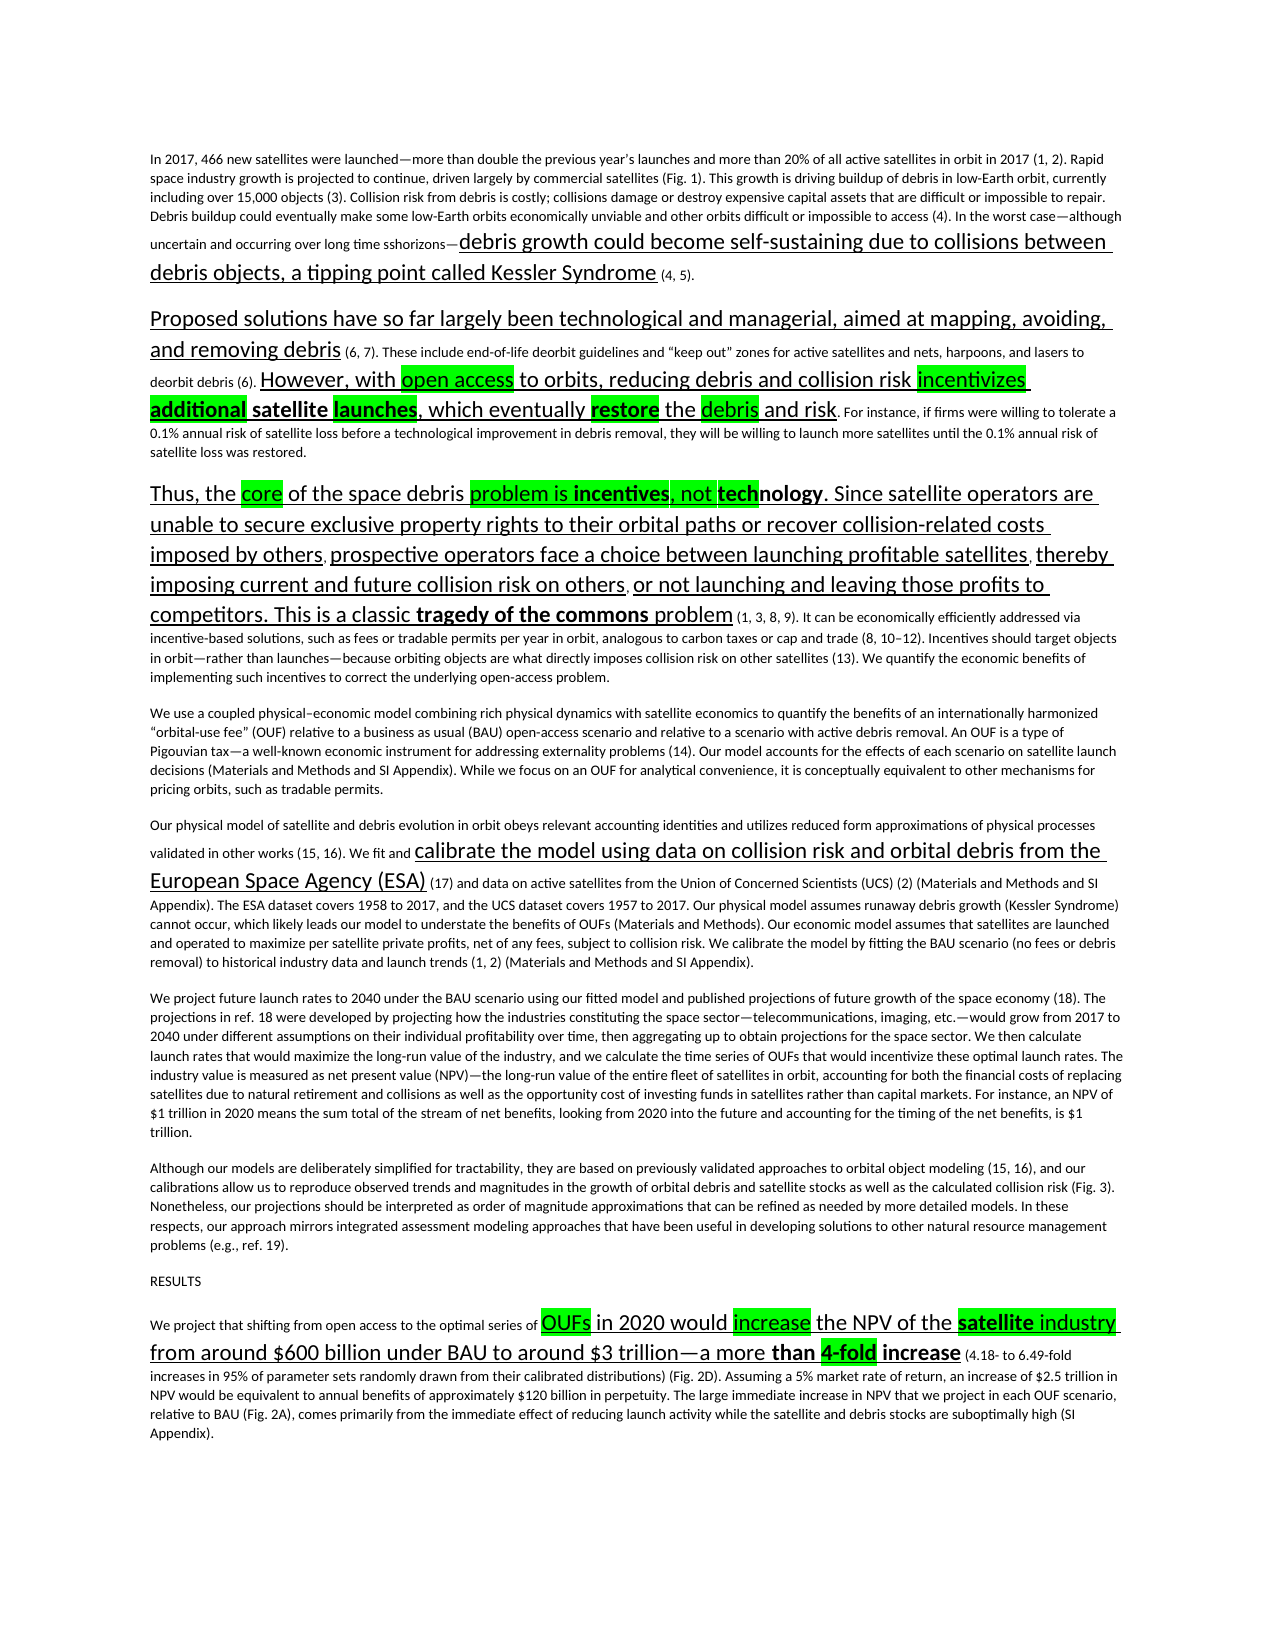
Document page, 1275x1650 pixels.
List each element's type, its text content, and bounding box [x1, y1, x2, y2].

text We project that shifting from open access to the optimal series of OUFs in 2020 would increase the NPV of the satellite industry from around $600 billion under BAU to around $3 trillion—a more than 4-fold increase (4.18- to 6.49-fold increases in 95% of parameter sets randomly drawn from their calibrated distributions) (Fig. 2D). Assuming a 5% market rate of return, an increase of $2.5 trillion in NPV would be equivalent to annual benefits of approximately $120 billion in perpetuity. The large immediate increase in NPV that we project in each OUF scenario, relative to BAU (Fig. 2A), comes primarily from the immediate effect of reducing launch activity while the satellite and debris stocks are suboptimally high (SI Appendix). [150, 1308, 1125, 1443]
text Our physical model of satellite and debris evolution in orbit obeys relevant accounting identities and utilizes reduced form approximations of physical processes validated in other works (15, 16). We fit and calibrate the model using data on collision risk and orbital debris from the European Space Agency (ESA) (17) and data on active satellites from the Union of Concerned Scientists (UCS) (2) (Materials and Methods and SI Appendix). The ESA dataset covers 1958 to 2017, and the UCS dataset covers 1957 to 2017. Our physical model assumes runaway debris growth (Kessler Syndrome) cannot occur, which likely leads our model to understate the benefits of OUFs (Materials and Methods). Our economic model assumes that satellites are launched and operated to maximize per satellite private profits, net of any fees, subject to collision risk. We calibrate the model by fitting the BAU scenario (no fees or debris removal) to historical industry data and launch trends (1, 2) (Materials and Methods and SI Appendix). [150, 816, 1125, 971]
text Proposed solutions have so far largely been technological and managerial, aimed at mapping, avoiding, and removing debris (6, 7). These include end-of-life deorbit guidelines and “keep out” zones for active satellites and nets, harpoons, and lasers to deorbit debris (6). However, with open access to orbits, reducing debris and collision risk incentivizes additional satellite launches, which eventually restore the debris and risk. For instance, if firms were willing to tolerate a 0.1% annual risk of satellite loss before a technological improvement in debris removal, they will be willing to launch more satellites until the 0.1% annual risk of satellite loss was restored. [150, 304, 1125, 462]
text Thus, the core of the space debris problem is incentives, not technology. Since satellite operators are unable to secure exclusive property rights to their orbital paths or recover collision-related costs imposed by others, prospective operators face a choice between launching profitable satellites, thereby imposing current and future collision risk on others, or not launching and leaving those profits to competitors. This is a classic tragedy of the commons problem (1, 3, 8, 9). It can be economically efficiently addressed via incentive-based solutions, such as fees or tradable permits per year in orbit, analogous to carbon taxes or cap and trade (8, 10–12). Incentives should target objects in orbit—rather than launches—because orbiting objects are what directly imposes collision risk on other satellites (13). We quantify the economic benefits of implementing such incentives to correct the underlying open-access problem. [150, 479, 1125, 686]
text Although our models are deliberately simplified for tractability, they are based on previously validated approaches to orbital object modeling (15, 16), and our calibrations allow us to reproduce observed trends and magnitudes in the growth of orbital debris and satellite stocks as well as the calculated collision risk (Fig. 3). Nonetheless, our projections should be interpreted as order of magnitude approximations that can be refined as needed by more detailed models. In these respects, our approach mirrors integrated assessment modeling approaches that have been useful in developing solutions to other natural resource management problems (e.g., ref. 19). [150, 1159, 1125, 1254]
text RESULTS [150, 1272, 1125, 1290]
text We project future launch rates to 2040 under the BAU scenario using our fitted model and published projections of future growth of the space economy (18). The projections in ref. 18 were developed by projecting how the industries constituting the space sector—telecommunications, imaging, etc.—would grow from 2017 to 2040 under different assumptions on their individual profitability over time, then aggregating up to obtain projections for the space sector. We then calculate launch rates that would maximize the long-run value of the industry, and we calculate the time series of OUFs that would incentivize these optimal launch rates. The industry value is measured as net present value (NPV)—the long-run value of the entire fleet of satellites in orbit, accounting for both the financial costs of replacing satellites due to natural retirement and collisions as well as the opportunity cost of investing funds in satellites rather than capital markets. For instance, an NPV of $1 trillion in 2020 means the sum total of the stream of net benefits, looking from 2020 into the future and accounting for the timing of the net benefits, is $1 trillion. [150, 989, 1125, 1141]
text We use a coupled physical–economic model combining rich physical dynamics with satellite economics to quantify the benefits of an internationally harmonized “orbital-use fee” (OUF) relative to a business as usual (BAU) open-access scenario and relative to a scenario with active debris removal. An OUF is a type of Pigouvian tax—a well-known economic instrument for addressing externality problems (14). Our model accounts for the effects of each scenario on satellite launch decisions (Materials and Methods and SI Appendix). While we focus on an OUF for analytical convenience, it is conceptually equivalent to other mechanisms for pricing orbits, such as tradable permits. [150, 704, 1125, 798]
text In 2017, 466 new satellites were launched—more than double the previous year’s launches and more than 20% of all active satellites in orbit in 2017 (1, 2). Rapid space industry growth is projected to continue, driven largely by commercial satellites (Fig. 1). This growth is driving buildup of debris in low-Earth orbit, currently including over 15,000 objects (3). Collision risk from debris is costly; collisions damage or destroy expensive capital assets that are difficult or impossible to repair. Debris buildup could eventually make some low-Earth orbits economically unviable and other orbits difficult or impossible to access (4). In the worst case—although uncertain and occurring over long time sshorizons—debris growth could become self-sustaining due to collisions between debris objects, a tipping point called Kessler Syndrome (4, 5). [150, 150, 1125, 286]
